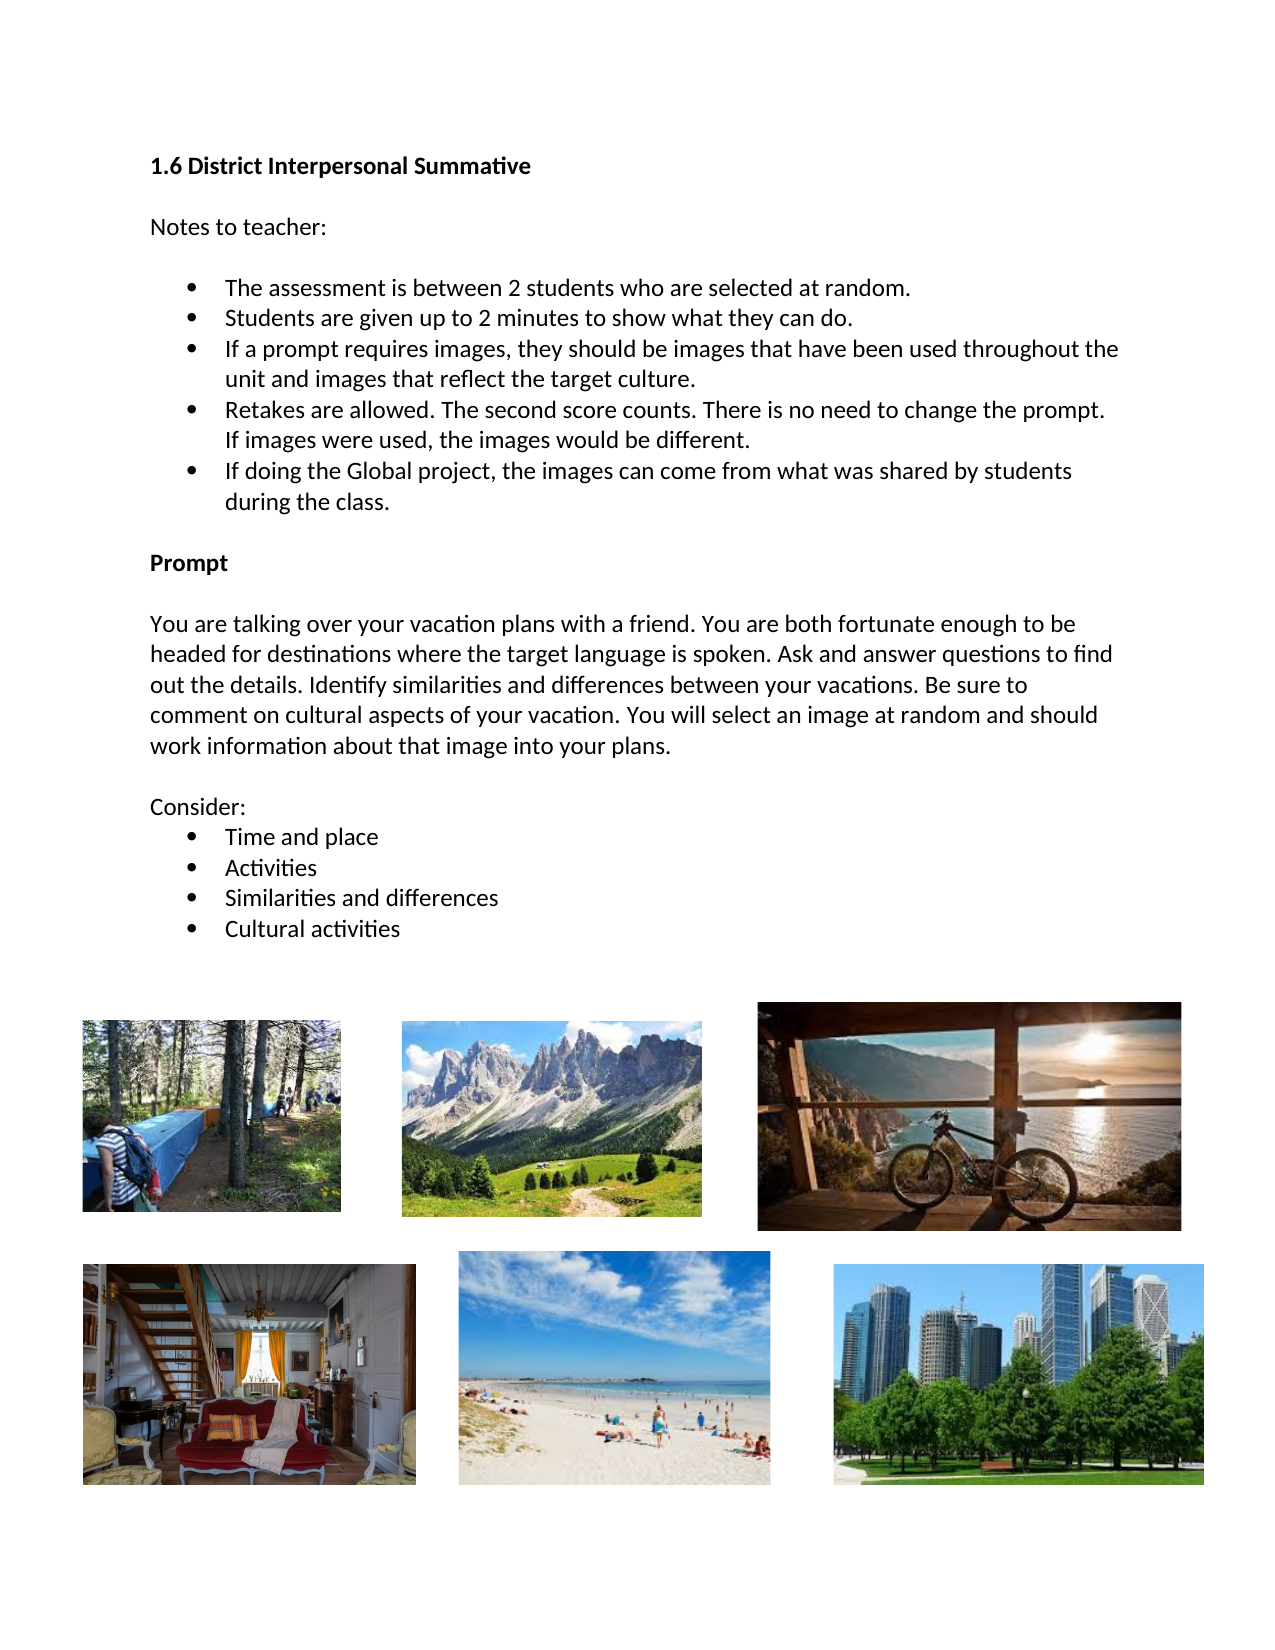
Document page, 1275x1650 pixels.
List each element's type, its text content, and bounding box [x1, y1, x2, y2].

list Retakes are allowed. The second score counts. There is no need to change the prompt. If images were used, the images would be different. [187, 394, 1125, 455]
text Prompt [150, 547, 1125, 577]
list If a prompt requires images, they should be images that have been used throughout the unit and images that reflect the target culture. [187, 333, 1125, 394]
picture [401, 1021, 702, 1217]
text Notes to teacher: [150, 211, 1125, 242]
picture [83, 1264, 416, 1485]
text Consider: [150, 791, 1125, 821]
picture [757, 1002, 1182, 1231]
picture [833, 1264, 1204, 1485]
picture [82, 1020, 341, 1212]
list Cultural activities [187, 913, 1125, 943]
list Similarities and differences [187, 882, 1125, 913]
list Students are given up to 2 minutes to show what they can do. [187, 303, 1125, 333]
list If doing the Global project, the images can come from what was shared by students during the class. [187, 455, 1125, 516]
text You are talking over your vacation plans with a friend. You are both fortunate enough to be headed for destinations where the target language is spoken. Ask and answer questions to find out the details. Identify similarities and differences between your vacations. Be sure to comment on cultural aspects of your vacation. You will select an image at random and should work information about that image into your plans. [150, 608, 1125, 760]
list The assessment is between 2 students who are selected at random. [187, 272, 1125, 303]
picture [458, 1251, 771, 1485]
list Activities [187, 852, 1125, 882]
list Time and place [187, 821, 1125, 852]
text 1.6 District Interpersonal Summative [150, 150, 1125, 181]
